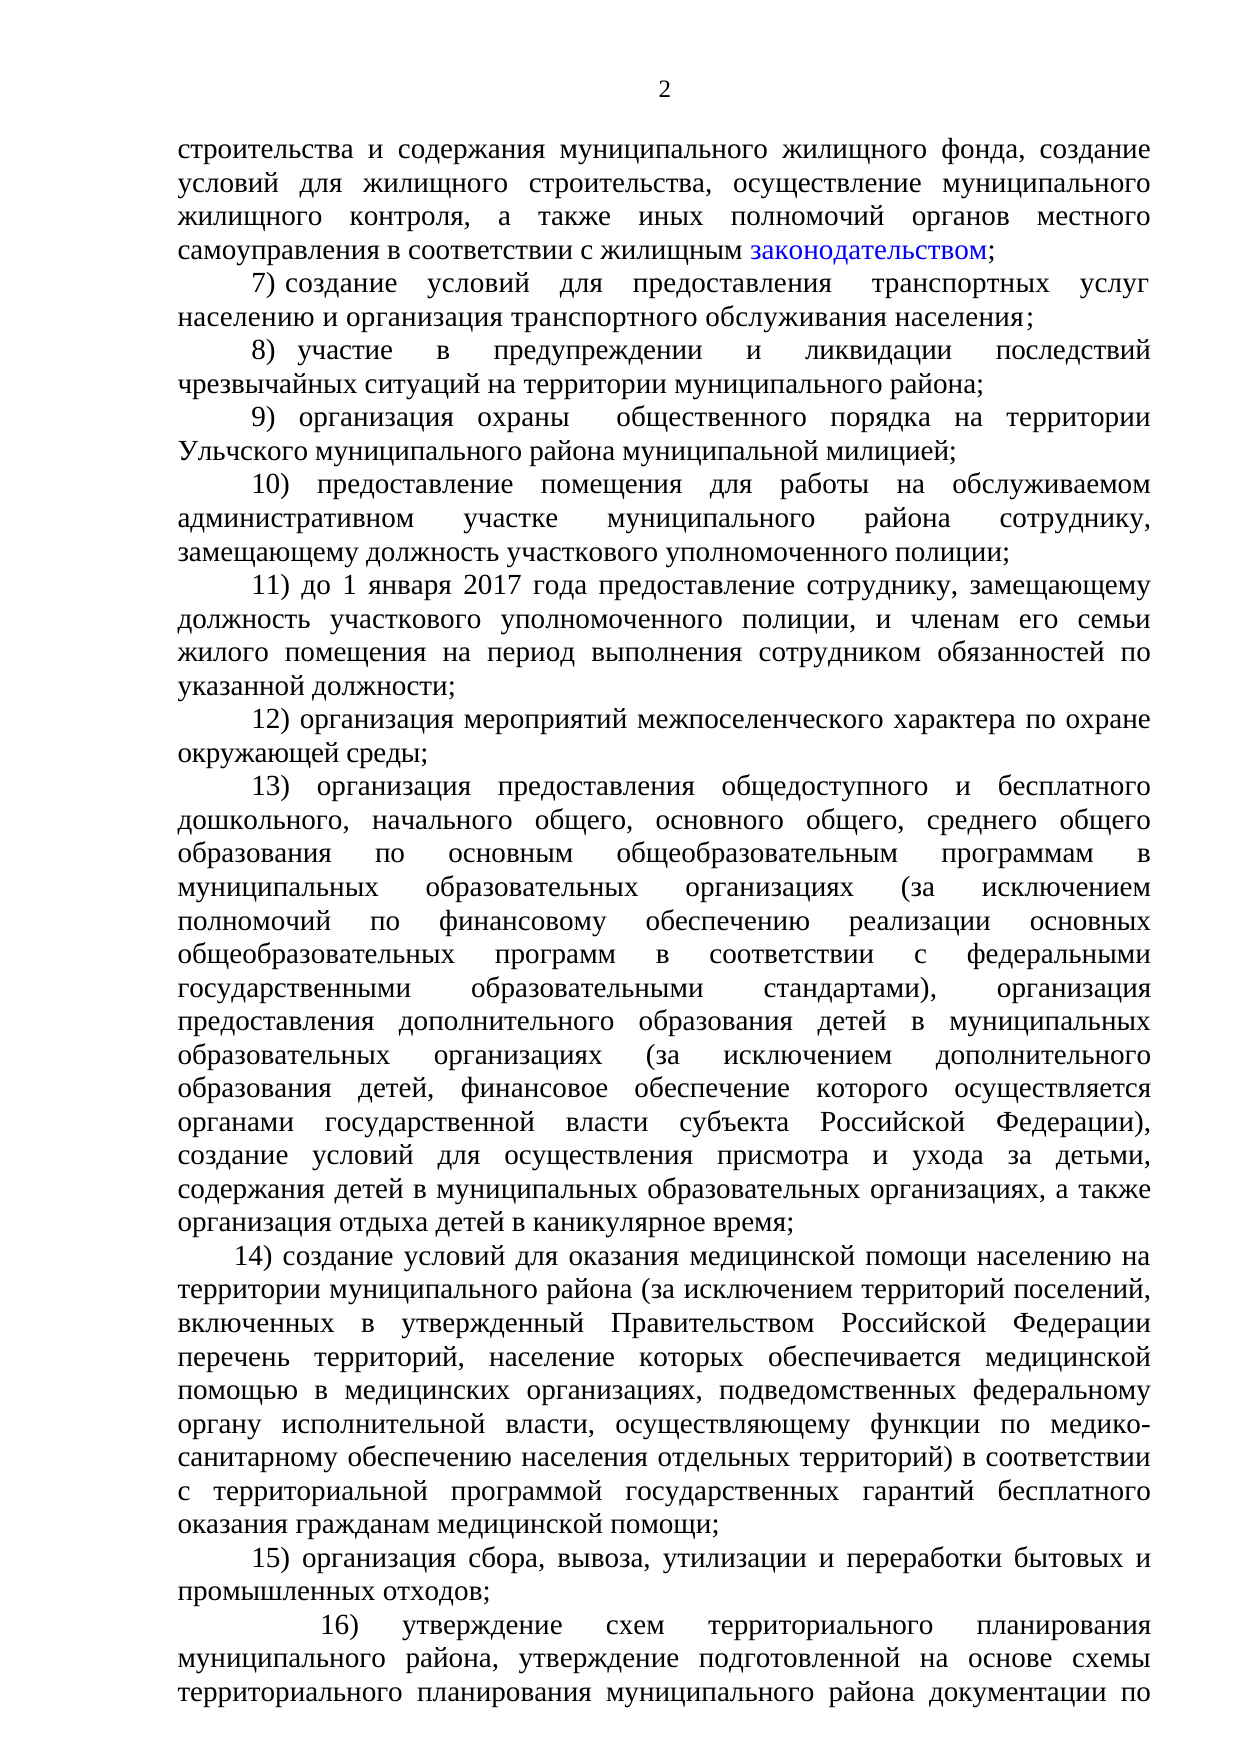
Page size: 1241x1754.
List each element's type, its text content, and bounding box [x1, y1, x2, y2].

text 10) предоставление помещения для работы на обслуживаемом административном участке муниципального района сотруднику, замещающему должность участкового уполномоченного полиции; [177, 467, 1152, 567]
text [177, 131, 1152, 265]
text 8) участие в предупреждении и ликвидации последствий чрезвычайных ситуаций на территории муниципального района; [177, 332, 1152, 399]
text 12) организация мероприятий межпоселенческого характера по охране окружающей среды; [177, 701, 1152, 768]
text 13) организация предоставления общедоступного и бесплатного дошкольного, начального общего, основного общего, среднего общего образования по основным общеобразовательным программам в муниципальных образовательных организациях (за исключением полномочий по финансовому обеспечению реализации основных общеобразовательных программ в соответствии с федеральными государственными образовательными стандартами), организация предоставления дополнительного образования детей в муниципальных образовательных организациях (за исключением дополнительного образования детей, финансовое обеспечение которого осуществляется органами государственной власти субъекта Российской Федерации), создание условий для осуществления присмотра и ухода за детьми, содержания детей в муниципальных образовательных организациях, а также организация отдыха детей в каникулярное время; [177, 768, 1152, 1238]
text 15) организация сбора, вывоза, утилизации и переработки бытовых и промышленных отходов; [177, 1540, 1152, 1607]
text 9) организация охраны общественного порядка на территории Ульчского муниципального района муниципальной милицией; [177, 399, 1152, 467]
text 11) до 1 января 2017 года предоставление сотруднику, замещающему должность участкового уполномоченного полиции, и членам его семьи жилого помещения на период выполнения сотрудником обязанностей по указанной должности; [177, 567, 1152, 701]
text 14) создание условий для оказания медицинской помощи населению на территории муниципального района (за исключением территорий поселений, включенных в утвержденный Правительством Российской Федерации перечень территорий, население которых обеспечивается медицинской помощью в медицинских организациях, подведомственных федеральному органу исполнительной власти, осуществляющему функции по медико-санитарному обеспечению населения отдельных территорий) в соответствии с территориальной программой государственных гарантий бесплатного оказания гражданам медицинской помощи; [177, 1238, 1152, 1540]
text 7) создание условий для предоставления транспортных услуг населению и организация транспортного обслуживания населения; [177, 265, 1152, 332]
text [177, 1607, 1152, 1708]
